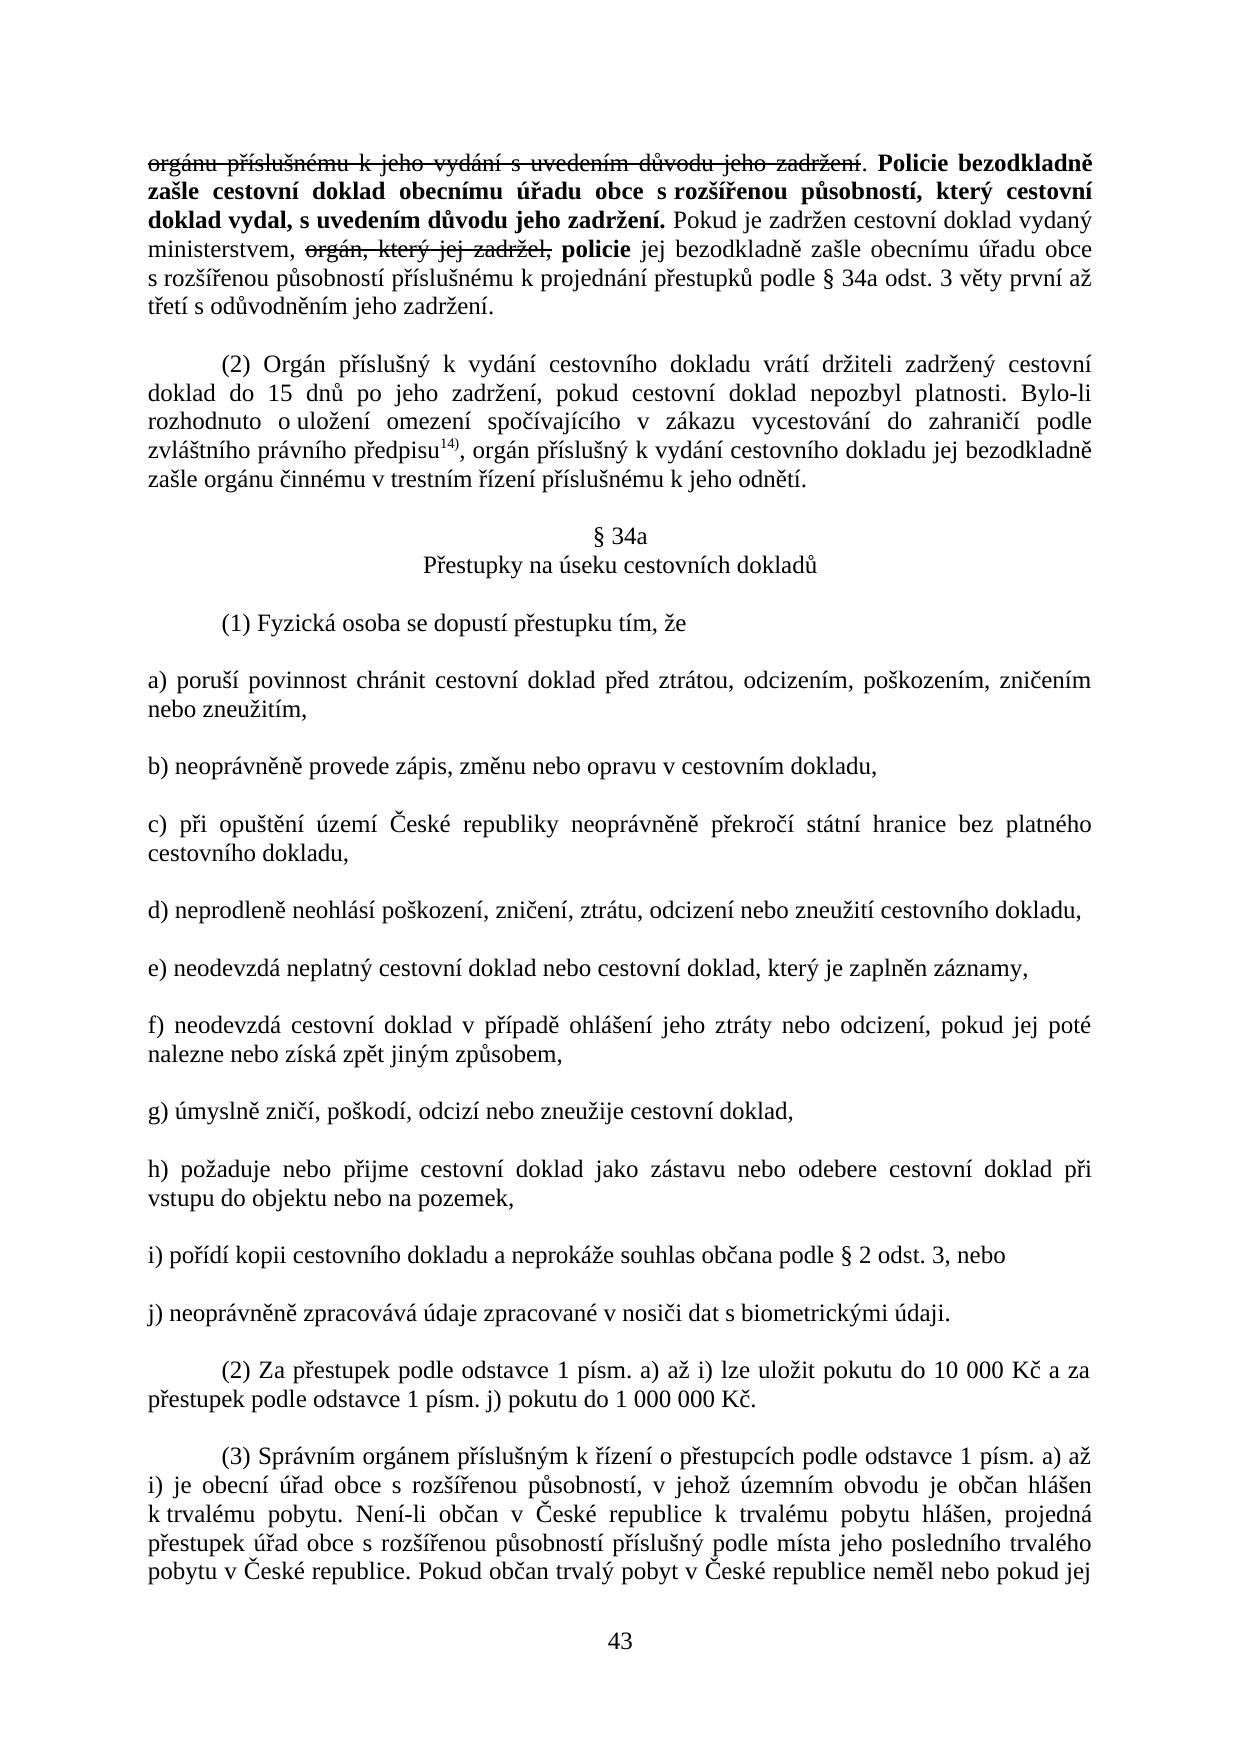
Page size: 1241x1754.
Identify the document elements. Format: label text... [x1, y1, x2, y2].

text g) úmyslně zničí, poškodí, odcizí nebo zneužije cestovní doklad, [148, 1096, 1093, 1125]
text c) při opuštění území České republiky neoprávněně překročí státní hranice bez platného cestovního dokladu, [148, 809, 1093, 866]
text (1) Fyzická osoba se dopustí přestupku tím, že [148, 608, 1093, 636]
text Přestupky na úseku cestovních dokladů [148, 550, 1093, 579]
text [148, 148, 1093, 320]
text § 34a [148, 521, 1093, 550]
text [148, 1441, 1093, 1585]
text e) neodevzdá neplatný cestovní doklad nebo cestovní doklad, který je zaplněn záznamy, [148, 953, 1093, 981]
text j) neoprávněně zpracovává údaje zpracované v nosiči dat s biometrickými údaji. [148, 1298, 1093, 1326]
text (2) Za přestupek podle odstavce 1 písm. a) až i) lze uložit pokutu do 10 000 Kč a za přestupek podle odstavce 1 písm. j) pokutu do 1 000 000 Kč. [148, 1355, 1093, 1413]
text f) neodevzdá cestovní doklad v případě ohlášení jeho ztráty nebo odcizení, pokud jej poté nalezne nebo získá zpět jiným způsobem, [148, 1010, 1093, 1068]
text b) neoprávněně provede zápis, změnu nebo opravu v cestovním dokladu, [148, 751, 1093, 780]
text i) pořídí kopii cestovního dokladu a neprokáže souhlas občana podle § 2 odst. 3, nebo [148, 1240, 1093, 1269]
text h) požaduje nebo přijme cestovní doklad jako zástavu nebo odebere cestovní doklad při vstupu do objektu nebo na pozemek, [148, 1154, 1093, 1211]
text (2) Orgán příslušný k vydání cestovního dokladu vrátí držiteli zadržený cestovní doklad do 15 dnů po jeho zadržení, pokud cestovní doklad nepozbyl platnosti. Bylo-li rozhodnuto o uložení omezení spočívajícího v zákazu vycestování do zahraničí podle zvláštního právního předpisu14), orgán příslušný k vydání cestovního dokladu jej bezodkladně zašle orgánu činnému v trestním řízení příslušnému k jeho odnětí. [148, 349, 1093, 493]
text a) poruší povinnost chránit cestovní doklad před ztrátou, odcizením, poškozením, zničením nebo zneužitím, [148, 665, 1093, 723]
text d) neprodleně neohlásí poškození, zničení, ztrátu, odcizení nebo zneužití cestovního dokladu, [148, 895, 1093, 924]
